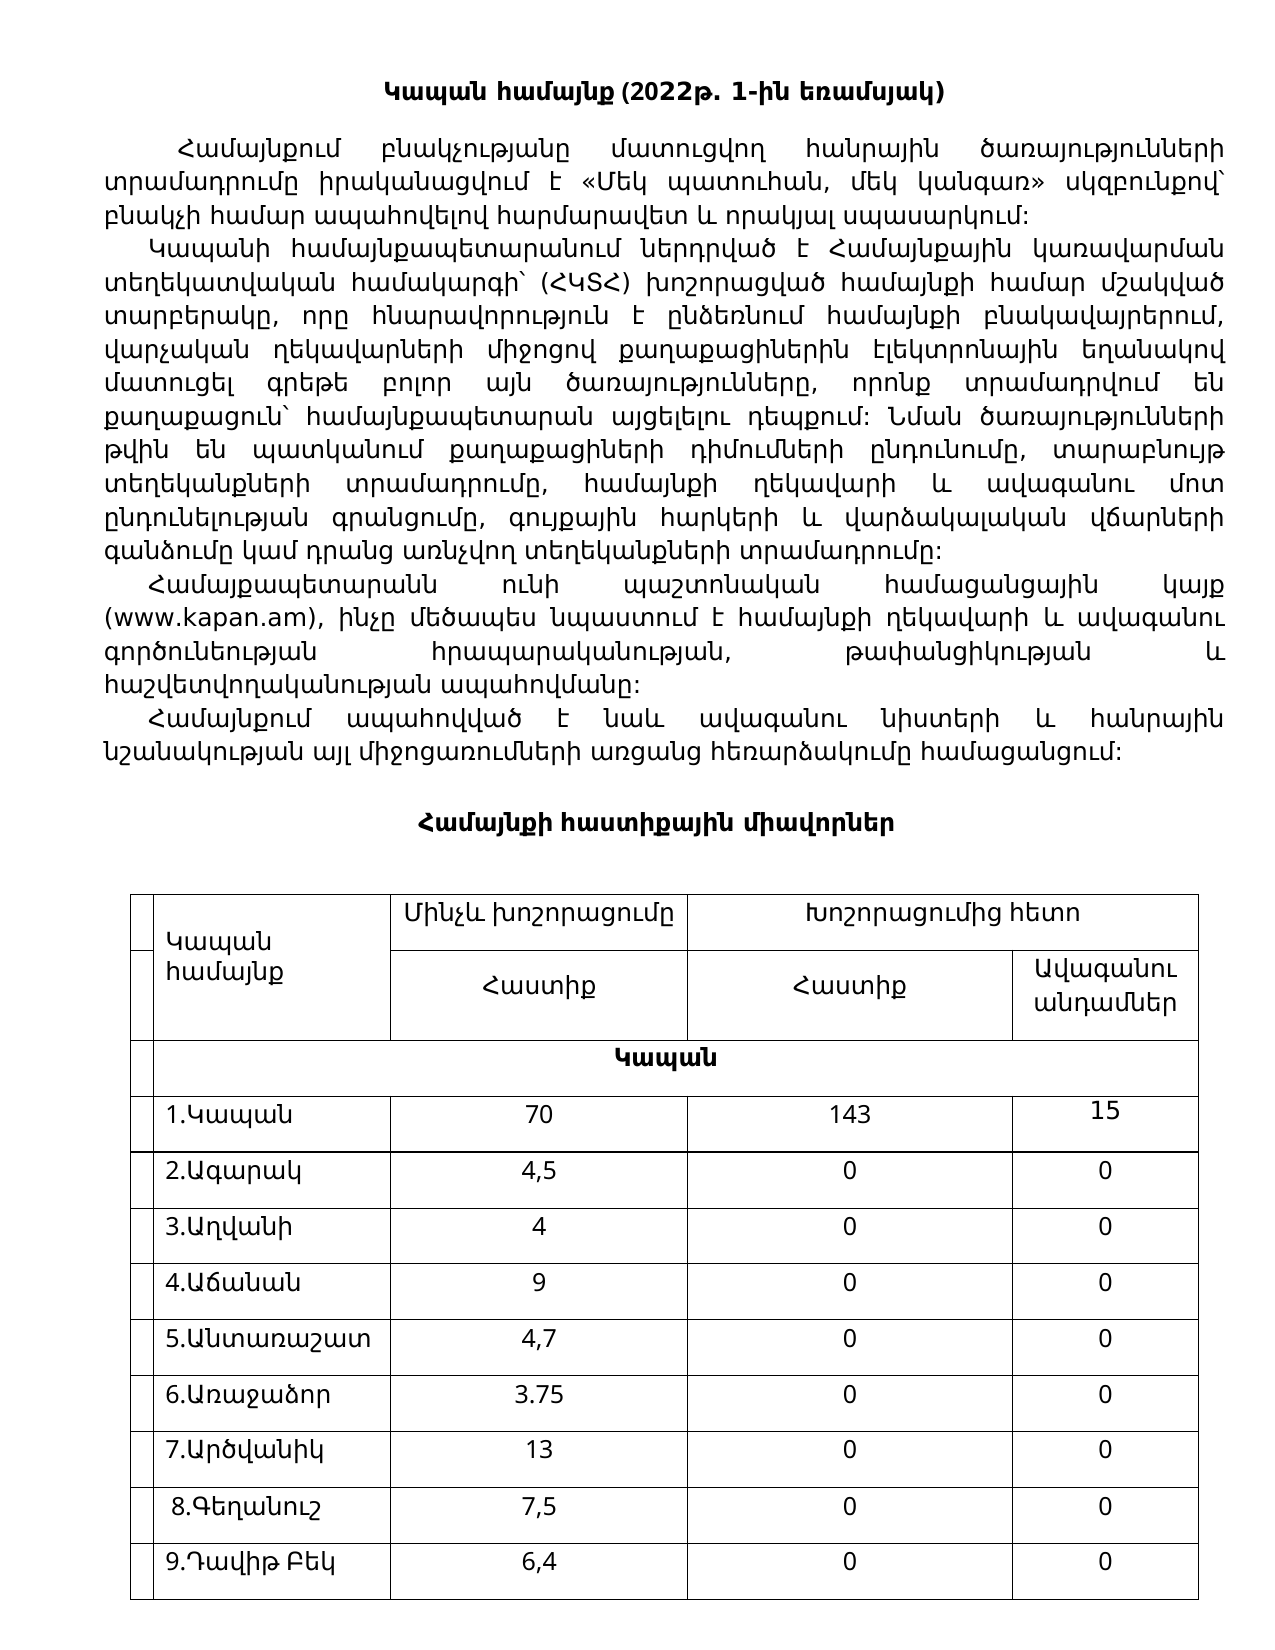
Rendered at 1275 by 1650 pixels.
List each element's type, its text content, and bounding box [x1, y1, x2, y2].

table_cell [131, 1376, 153, 1431]
text Համայքապետարանն ունի պաշտոնական համացանցային կայք (www.kapan.am), ինչը մեծապես նպաստում է համայնքի ղեկավարի և ավագանու գործունեության հրապարականության, թափանցիկության և հաշվետվողականության ապահովմանը: [103, 570, 1226, 700]
table_cell 4,5 [391, 1153, 687, 1207]
table_cell [154, 1041, 378, 1096]
table_header Խոշորացումից հետո [688, 895, 1198, 949]
table_cell Հաստիք [688, 951, 1012, 1039]
table_cell 7.Արծվանիկ [154, 1432, 390, 1487]
table_cell 13 [391, 1432, 687, 1487]
table_cell [131, 1320, 153, 1375]
table_cell [131, 951, 153, 1039]
table_cell Հաստիք [391, 951, 687, 1039]
table_cell [954, 1041, 1198, 1096]
table_cell 0 [688, 1264, 1012, 1319]
text Կապանի համայնքապետարանում ներդրված է Համայնքային կառավարման տեղեկատվական համակարգի՝ (ՀԿՏՀ) խոշորացված համայնքի համար մշակված տարբերակը, որը հնարավորություն է ընձեռնում համայնքի բնակավայրերում, վարչական ղեկավարների միջոցով քաղաքացիներին էլեկտրոնային եղանակով մատուցել գրեթե բոլոր այն ծառայությունները, որոնք տրամադրվում են քաղաքացուն՝ համայնքապետարան այցելելու դեպքում: Նման ծառայությունների թվին են պատկանում քաղաքացիների դիմումների ընդունումը, տարաբնույթ տեղեկանքների տրամադրումը, համայնքի ղեկավարի և ավագանու մոտ ընդունելության գրանցումը, գույքային հարկերի և վարձակալական վճարների գանձումը կամ դրանց առնչվող տեղեկանքների տրամադրումը: [103, 234, 1226, 566]
table_cell [131, 1209, 153, 1263]
table_cell 0 [1013, 1209, 1198, 1263]
table_cell 0 [1013, 1432, 1198, 1487]
table_header Մինչև խոշորացումը [391, 895, 687, 949]
table_cell 0 [1013, 1488, 1198, 1543]
table_cell 5.Անտառաշատ [154, 1320, 390, 1375]
table_cell 1.Կապան [154, 1097, 390, 1151]
table_cell 0 [688, 1209, 1012, 1263]
table_cell 9 [391, 1264, 687, 1319]
table_header Կապան համայնք [154, 895, 390, 1039]
table_cell 3.Աղվանի [154, 1209, 390, 1263]
table_cell 0 [688, 1488, 1012, 1543]
table_cell 0 [688, 1153, 1012, 1207]
table_cell 2.Ագարակ [154, 1153, 390, 1207]
table_cell 0 [1013, 1320, 1198, 1375]
table_cell 9.Դավիթ Բեկ [154, 1544, 390, 1599]
table_cell 4,7 [391, 1320, 687, 1375]
table_cell [131, 1153, 153, 1207]
text Համայնքում ապահովված է նաև ավագանու նիստերի և հանրային նշանակության այլ միջոցառումների առցանց հեռարձակումը համացանցում: [103, 704, 1226, 767]
table_cell 143 [688, 1097, 1012, 1151]
table_cell Կապան [378, 1041, 954, 1096]
table_cell 6.Առաջաձոր [154, 1376, 390, 1431]
table_cell [131, 1544, 153, 1599]
table_cell 0 [1013, 1544, 1198, 1599]
table_cell 7,5 [391, 1488, 687, 1543]
table_cell Ավագանու անդամներ [1013, 951, 1198, 1039]
table_cell 70 [391, 1097, 687, 1151]
table_cell 4.Աճանան [154, 1264, 390, 1319]
table_cell 8.Գեղանուշ [154, 1488, 390, 1543]
table_cell [131, 1488, 153, 1543]
table_cell 0 [688, 1320, 1012, 1375]
table_cell 6,4 [391, 1544, 687, 1599]
table_cell [131, 1097, 153, 1151]
table_cell [131, 1264, 153, 1319]
table_cell 0 [1013, 1153, 1198, 1207]
table_cell 0 [688, 1376, 1012, 1431]
table_header [131, 895, 153, 949]
table_cell 4 [391, 1209, 687, 1263]
table_cell 0 [688, 1544, 1012, 1599]
table_cell 0 [688, 1432, 1012, 1487]
table_cell 15 [1013, 1097, 1198, 1151]
table_cell 0 [1013, 1264, 1198, 1319]
text Համայնքի հաստիքային միավորներ [103, 805, 1226, 839]
table_cell [131, 1432, 153, 1487]
table_cell 0 [1013, 1376, 1198, 1431]
text Համայնքում բնակչությանը մատուցվող հանրային ծառայությունների տրամադրումը իրականացվում է «Մեկ պատուհան, մեկ կանգառ» սկզբունքով՝ բնակչի համար ապահովելով հարմարավետ և որակյալ սպասարկում: [103, 134, 1226, 230]
text Կապան համայնք (2022թ. 1-ին եռամսյակ) [103, 74, 1226, 108]
table_cell 3.75 [391, 1376, 687, 1431]
table_cell [131, 1041, 153, 1096]
